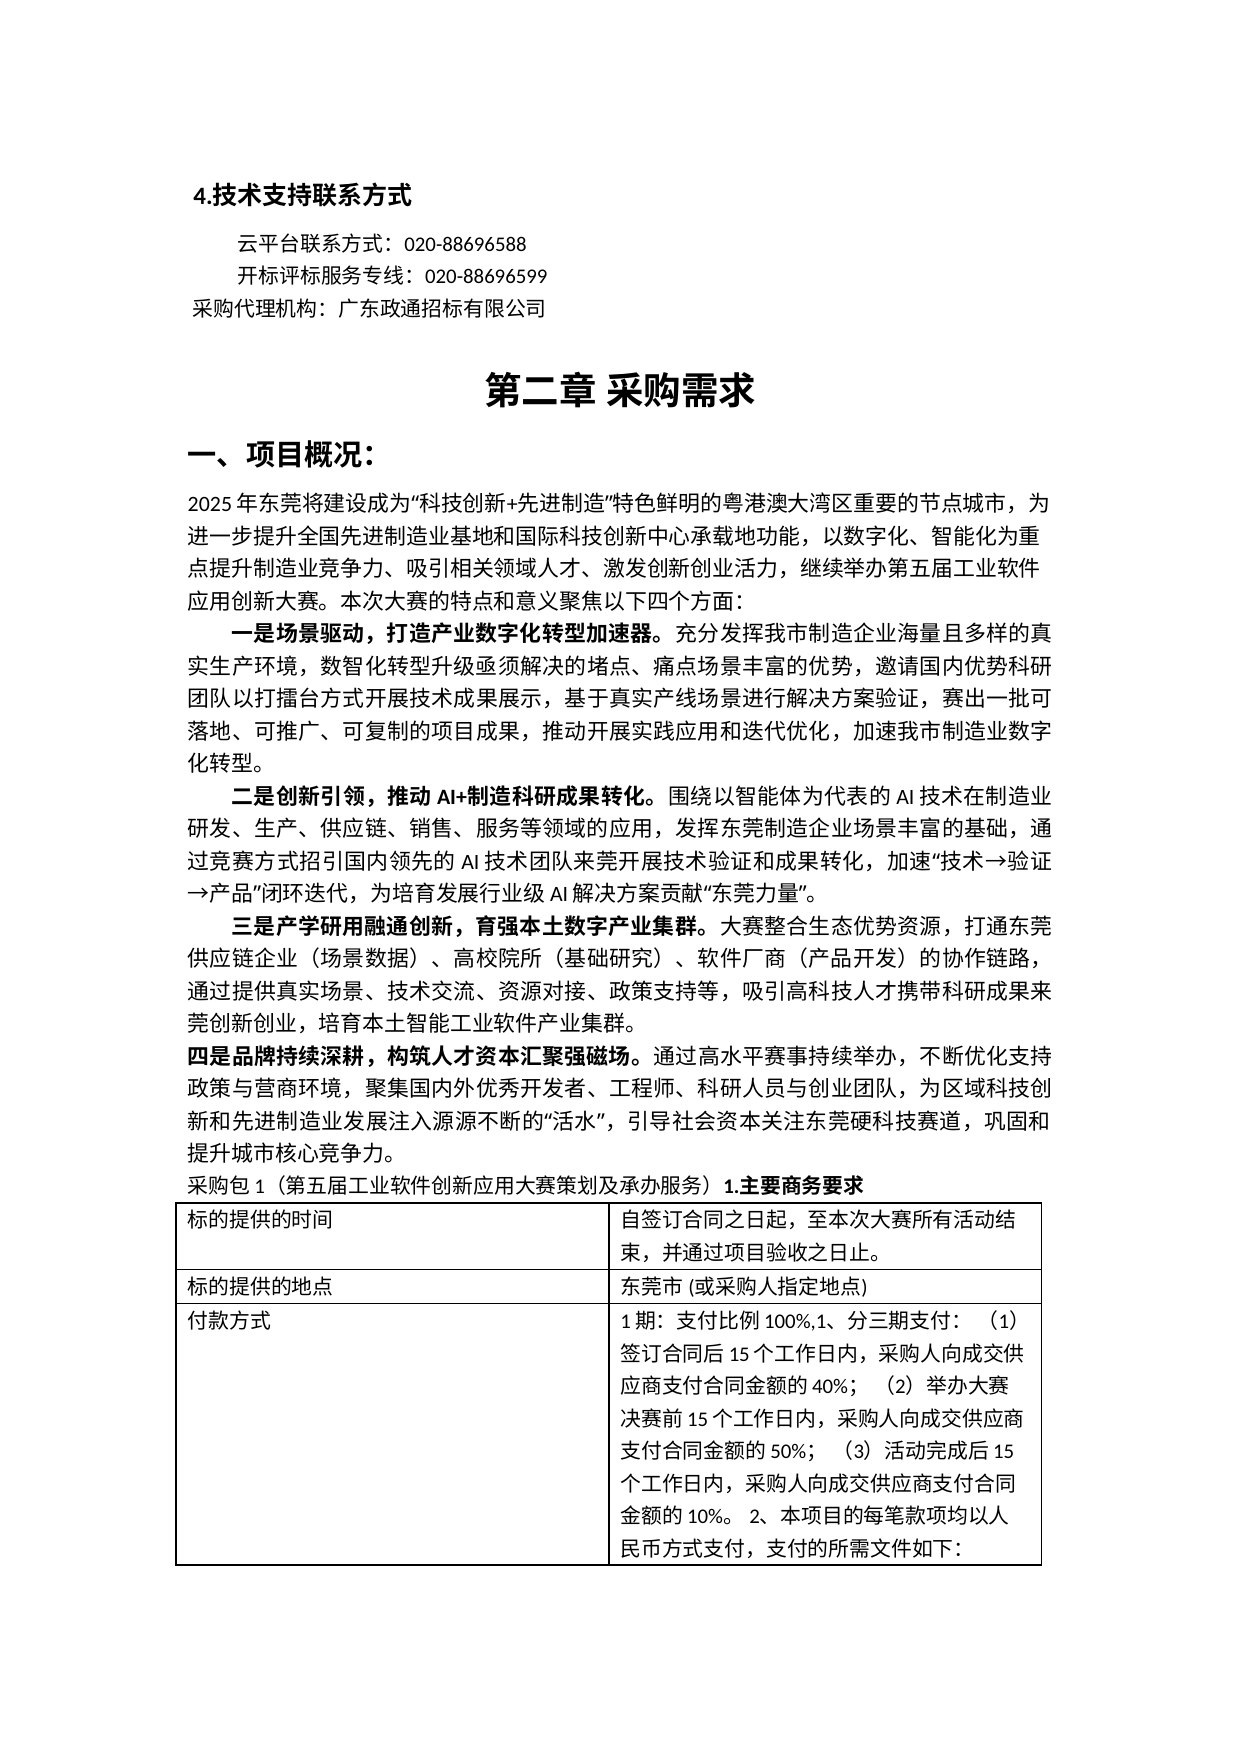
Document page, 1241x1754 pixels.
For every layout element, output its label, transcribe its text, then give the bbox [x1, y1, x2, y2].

text 一是场景驱动，打造产业数字化转型加速器。充分发挥我市制造企业海量且多样的真实生产环境，数智化转型升级亟须解决的堵点、痛点场景丰富的优势，邀请国内优势科研团队以打擂台方式开展技术成果展示，基于真实产线场景进行解决方案验证，赛出一批可落地、可推广、可复制的项目成果，推动开展实践应用和迭代优化，加速我市制造业数字化转型。 [187, 617, 1053, 779]
text 三是产学研用融通创新，育强本土数字产业集群。大赛整合生态优势资源，打通东莞供应链企业（场景数据）、高校院所（基础研究）、软件厂商（产品开发）的协作链路，通过提供真实场景、技术交流、资源对接、政策支持等，吸引高科技人才携带科研成果来莞创新创业，培育本土智能工业软件产业集群。 [187, 909, 1053, 1039]
table_cell 东莞市 (或采购人指定地点) [610, 1270, 1041, 1303]
table_cell 标的提供的地点 [177, 1270, 608, 1303]
text 4.技术支持联系方式 [187, 162, 1053, 227]
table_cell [610, 1304, 1041, 1564]
text 第二章 采购需求 [187, 357, 1053, 422]
text 2025年东莞将建设成为“科技创新+先进制造”特色鲜明的粤港澳大湾区重要的节点城市，为进一步提升全国先进制造业基地和国际科技创新中心承载地功能，以数字化、智能化为重点提升制造业竞争力、吸引相关领域人才、激发创新创业活力，继续举办第五届工业软件应用创新大赛。本次大赛的特点和意义聚焦以下四个方面： [187, 487, 1053, 617]
table_header 自签订合同之日起，至本次大赛所有活动结束，并通过项目验收之日止。 [610, 1204, 1041, 1268]
table_header 标的提供的时间 [177, 1204, 608, 1268]
text 采购包1（第五届工业软件创新应用大赛策划及承办服务）1.主要商务要求 [187, 1169, 1053, 1202]
text 四是品牌持续深耕，构筑人才资本汇聚强磁场。通过高水平赛事持续举办，不断优化支持政策与营商环境，聚集国内外优秀开发者、工程师、科研人员与创业团队，为区域科技创新和先进制造业发展注入源源不断的“活水”，引导社会资本关注东莞硬科技赛道，巩固和提升城市核心竞争力。 [187, 1039, 1053, 1169]
text 采购代理机构：广东政通招标有限公司 [187, 292, 1053, 324]
text 二是创新引领，推动AI+制造科研成果转化。围绕以智能体为代表的AI技术在制造业研发、生产、供应链、销售、服务等领域的应用，发挥东莞制造企业场景丰富的基础，通过竞赛方式招引国内领先的AI技术团队来莞开展技术验证和成果转化，加速“技术→验证→产品”闭环迭代，为培育发展行业级AI解决方案贡献“东莞力量”。 [187, 779, 1053, 909]
table_cell 付款方式 [177, 1304, 608, 1564]
text 开标评标服务专线：020-88696599 [187, 259, 1053, 292]
text 一、项目概况： [187, 422, 1053, 487]
text 云平台联系方式：020-88696588 [187, 227, 1053, 259]
